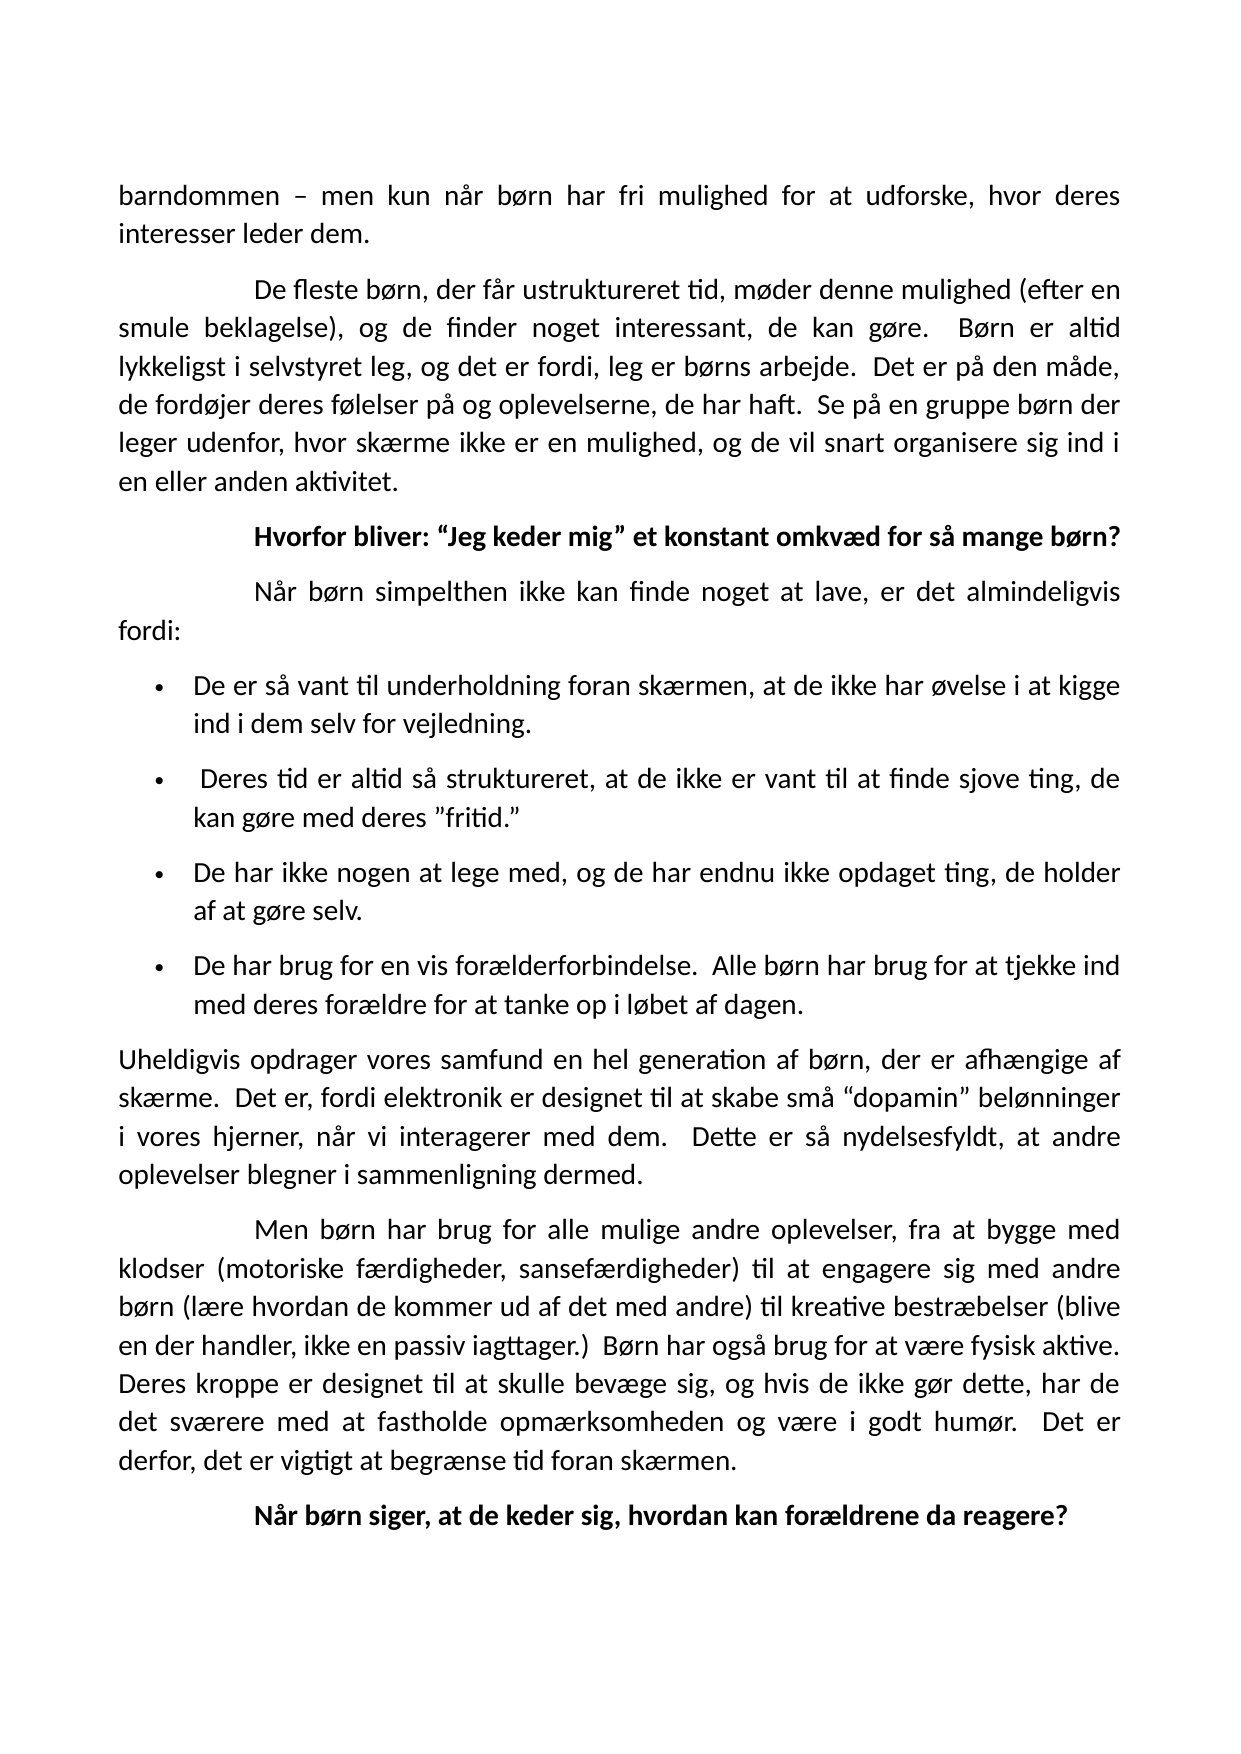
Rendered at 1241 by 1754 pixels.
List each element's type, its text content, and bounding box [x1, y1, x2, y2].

text Men børn har brug for alle mulige andre oplevelser, fra at bygge med klodser (motoriske færdigheder, sansefærdigheder) til at engagere sig med andre børn (lære hvordan de kommer ud af det med andre) til kreative bestræbelser (blive en der handler, ikke en passiv iagttager.) Børn har også brug for at være fysisk aktive. Deres kroppe er designet til at skulle bevæge sig, og hvis de ikke gør dette, har de det sværere med at fastholde opmærksomheden og være i godt humør. Det er derfor, det er vigtigt at begrænse tid foran skærmen. [118, 1211, 1122, 1477]
list De er så vant til underholdning foran skærmen, at de ikke har øvelse i at kigge ind i dem selv for vejledning. [156, 667, 1122, 741]
text Hvorfor bliver: “Jeg keder mig” et konstant omkvæd for så mange børn? [118, 518, 1122, 554]
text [118, 177, 1122, 251]
list De har ikke nogen at lege med, og de har endnu ikke opdaget ting, de holder af at gøre selv. [156, 854, 1122, 928]
list Deres tid er altid så struktureret, at de ikke er vant til at finde sjove ting, de kan gøre med deres ”fritid.” [156, 760, 1122, 834]
text Når børn siger, at de keder sig, hvordan kan forældrene da reagere? [118, 1497, 1122, 1533]
list De har brug for en vis forælderforbindelse. Alle børn har brug for at tjekke ind med deres forældre for at tanke op i løbet af dagen. [156, 947, 1122, 1021]
text De fleste børn, der får ustruktureret tid, møder denne mulighed (efter en smule beklagelse), og de finder noget interessant, de kan gøre. Børn er altid lykkeligst i selvstyret leg, og det er fordi, leg er børns arbejde. Det er på den måde, de fordøjer deres følelser på og oplevelserne, de har haft. Se på en gruppe børn der leger udenfor, hvor skærme ikke er en mulighed, og de vil snart organisere sig ind i en eller anden aktivitet. [118, 271, 1122, 498]
text Uheldigvis opdrager vores samfund en hel generation af børn, der er afhængige af skærme. Det er, fordi elektronik er designet til at skabe små “dopamin” belønninger i vores hjerner, når vi interagerer med dem. Dette er så nydelsesfyldt, at andre oplevelser blegner i sammenligning dermed. [118, 1041, 1122, 1192]
text Når børn simpelthen ikke kan finde noget at lave, er det almindeligvis fordi: [118, 573, 1122, 647]
